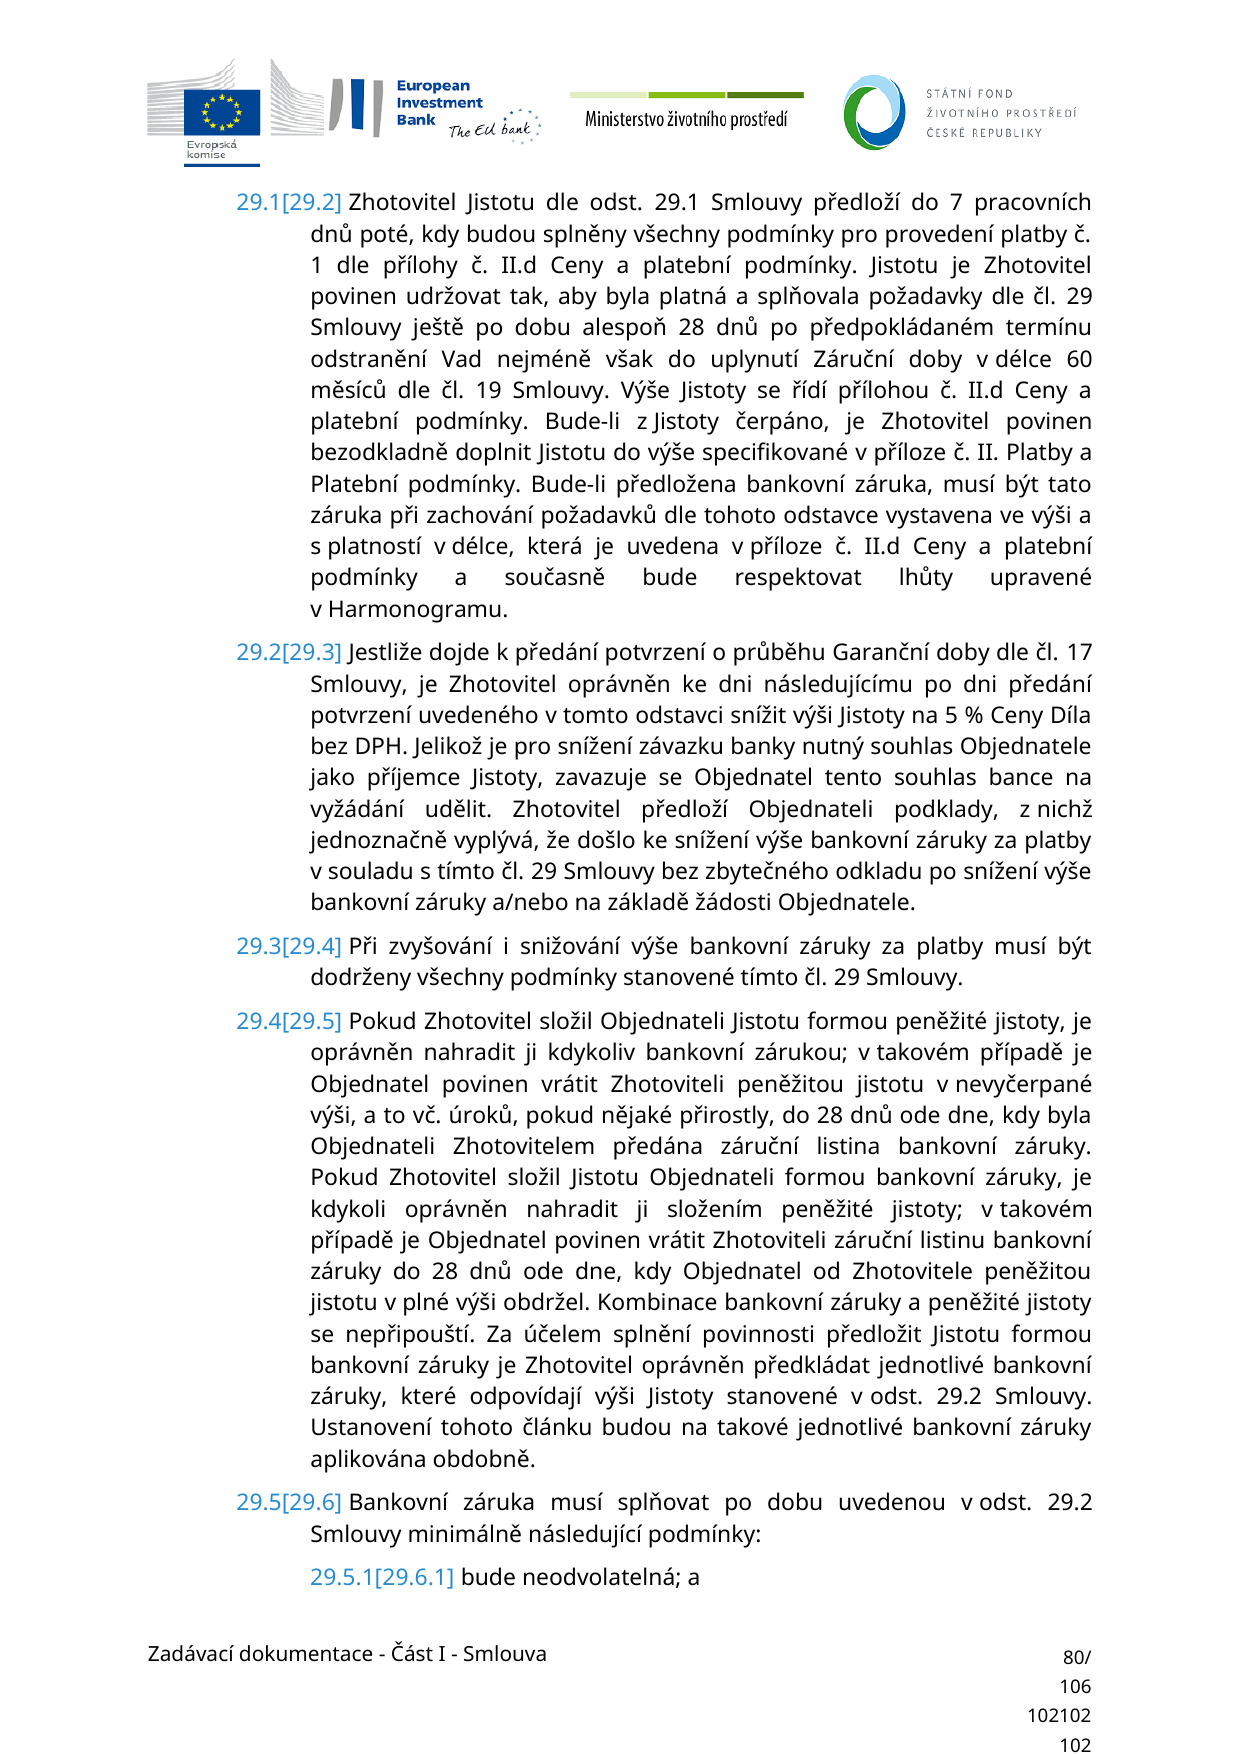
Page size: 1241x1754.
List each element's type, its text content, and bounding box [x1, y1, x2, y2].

list Bankovní záruka musí splňovat po dobu uvedenou v odst. 29.2 Smlouvy minimálně následující podmínky: [236, 1486, 1093, 1549]
list Zhotovitel Jistotu dle odst. 29.1 Smlouvy předloží do 7 pracovních dnů poté, kdy budou splněny všechny podmínky pro provedení platby č. 1 dle přílohy č. II.d Ceny a platební podmínky. Jistotu je Zhotovitel povinen udržovat tak, aby byla platná a splňovala požadavky dle čl. 29 Smlouvy ještě po dobu alespoň 28 dnů po předpokládaném termínu odstranění Vad nejméně však do uplynutí Záruční doby v délce 60 měsíců dle čl. 19 Smlouvy. Výše Jistoty se řídí přílohou č. II.d Ceny a platební podmínky. Bude-li z Jistoty čerpáno, je Zhotovitel povinen bezodkladně doplnit Jistotu do výše specifikované v příloze č. II. Platby a Platební podmínky. Bude-li předložena bankovní záruka, musí být tato záruka při zachování požadavků dle tohoto odstavce vystavena ve výši a s platností v délce, která je uvedena v příloze č. II.d Ceny a platební podmínky a současně bude respektovat lhůty upravené v Harmonogramu. [236, 186, 1093, 624]
list Při zvyšování i snižování výše bankovní záruky za platby musí být dodrženy všechny podmínky stanovené tímto čl. 29 Smlouvy. [236, 930, 1093, 992]
list Pokud Zhotovitel složil Objednateli Jistotu formou peněžité jistoty, je oprávněn nahradit ji kdykoliv bankovní zárukou; v takovém případě je Objednatel povinen vrátit Zhotoviteli peněžitou jistotu v nevyčerpané výši, a to vč. úroků, pokud nějaké přirostly, do 28 dnů ode dne, kdy byla Objednateli Zhotovitelem předána záruční listina bankovní záruky. Pokud Zhotovitel složil Jistotu Objednateli formou bankovní záruky, je kdykoli oprávněn nahradit ji složením peněžité jistoty; v takovém případě je Objednatel povinen vrátit Zhotoviteli záruční listinu bankovní záruky do 28 dnů ode dne, kdy Objednatel od Zhotovitele peněžitou jistotu v plné výši obdržel. Kombinace bankovní záruky a peněžité jistoty se nepřipouští. Za účelem splnění povinnosti předložit Jistotu formou bankovní záruky je Zhotovitel oprávněn předkládat jednotlivé bankovní záruky, které odpovídají výši Jistoty stanovené v odst. 29.2 Smlouvy. Ustanovení tohoto článku budou na takové jednotlivé bankovní záruky aplikována obdobně. [236, 1005, 1093, 1474]
picture [147, 55, 1092, 167]
list Jestliže dojde k předání potvrzení o průběhu Garanční doby dle čl. 17 Smlouvy, je Zhotovitel oprávněn ke dni následujícímu po dni předání potvrzení uvedeného v tomto odstavci snížit výši Jistoty na 5 % Ceny Díla bez DPH. Jelikož je pro snížení závazku banky nutný souhlas Objednatele jako příjemce Jistoty, zavazuje se Objednatel tento souhlas bance na vyžádání udělit. Zhotovitel předloží Objednateli podklady, z nichž jednoznačně vyplývá, že došlo ke snížení výše bankovní záruky za platby v souladu s tímto čl. 29 Smlouvy bez zbytečného odkladu po snížení výše bankovní záruky a/nebo na základě žádosti Objednatele. [236, 636, 1093, 917]
list bude neodvolatelná; a [310, 1561, 1093, 1592]
